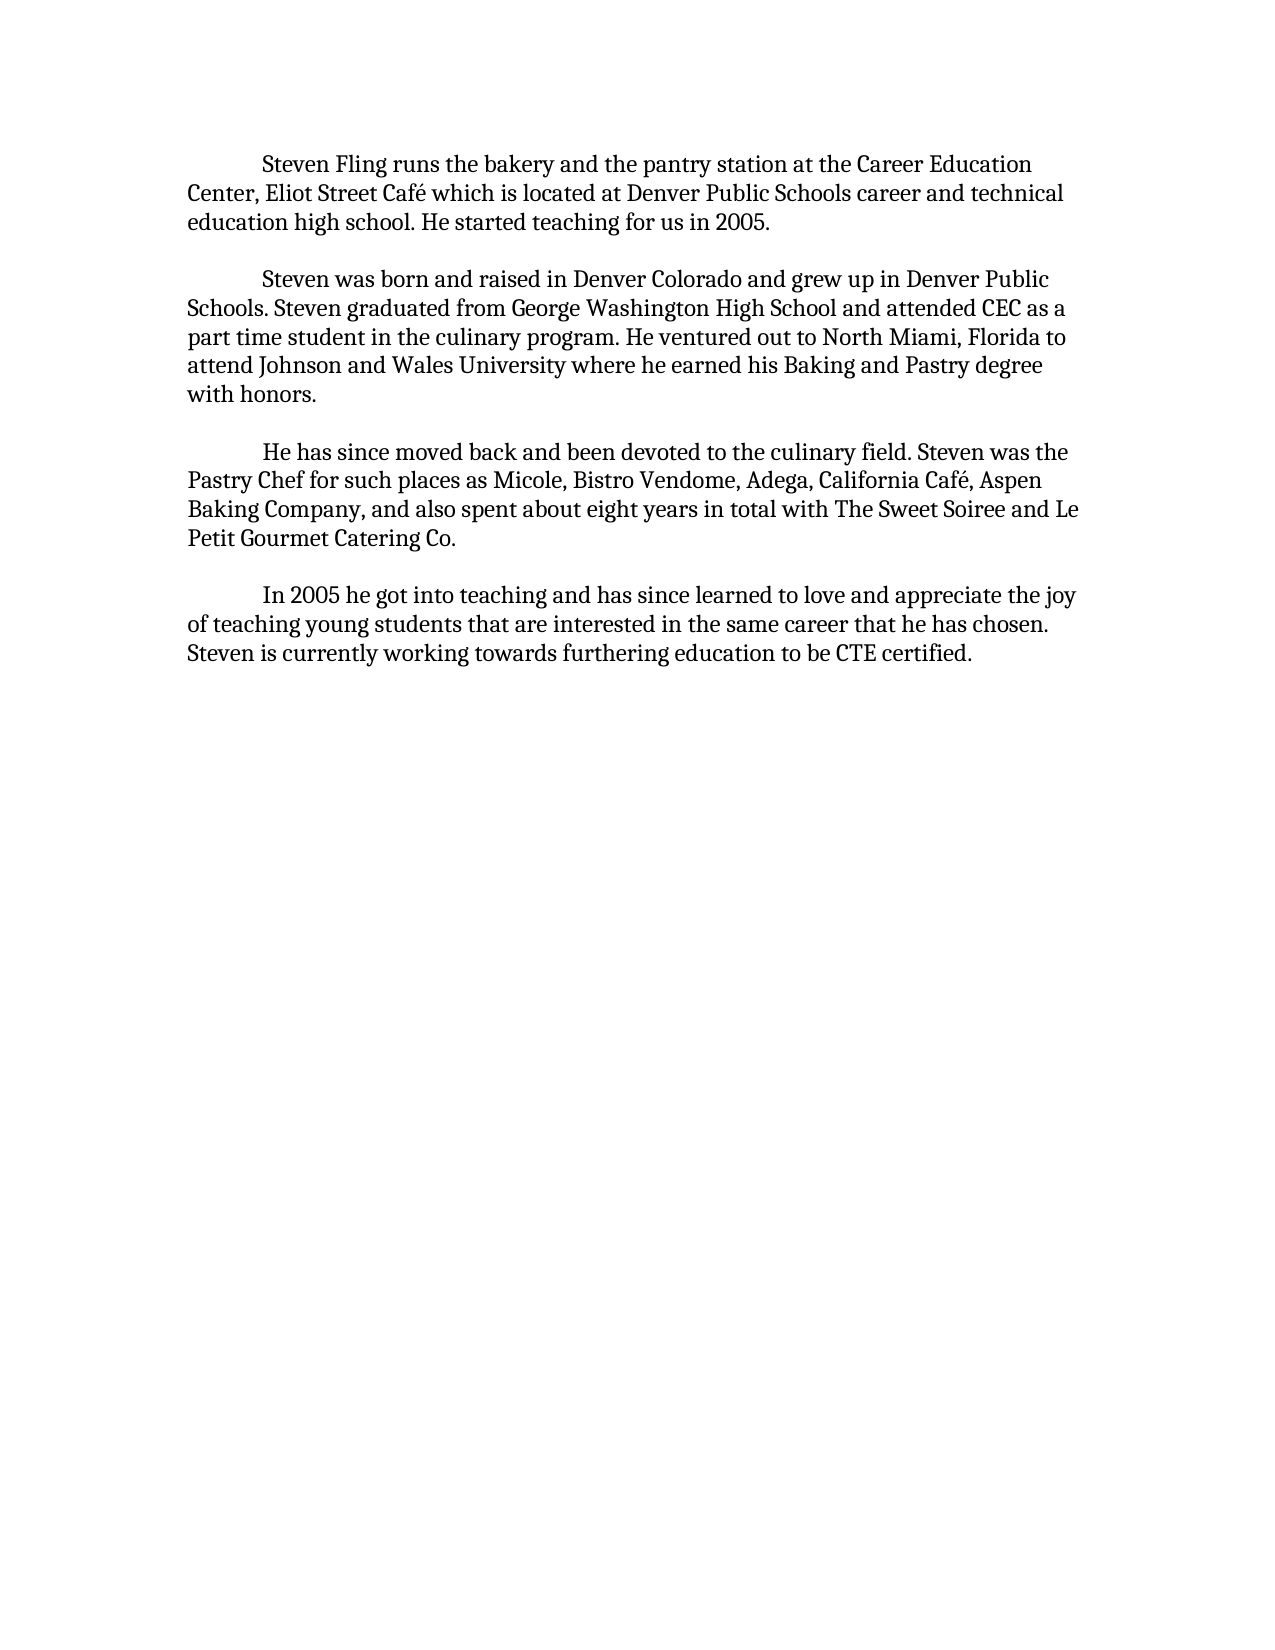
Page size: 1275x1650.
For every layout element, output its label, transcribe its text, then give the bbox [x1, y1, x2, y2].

text Steven was born and raised in Denver Colorado and grew up in Denver Public Schools. Steven graduated from George Washington High School and attended CEC as a part time student in the culinary program. He ventured out to North Miami, Florida to attend Johnson and Wales University where he earned his Baking and Pastry degree with honors. [187, 265, 1087, 409]
text In 2005 he got into teaching and has since learned to love and appreciate the joy of teaching young students that are interested in the same career that he has chosen. Steven is currently working towards furthering education to be CTE certified. [187, 581, 1087, 667]
text Steven Fling runs the bakery and the pantry station at the Career Education Center, Eliot Street Café which is located at Denver Public Schools career and technical education high school. He started teaching for us in 2005. [187, 150, 1087, 236]
text He has since moved back and been devoted to the culinary field. Steven was the Pastry Chef for such places as Micole, Bistro Vendome, Adega, California Café, Aspen Baking Company, and also spent about eight years in total with The Sweet Soiree and Le Petit Gourmet Catering Co. [187, 437, 1087, 552]
